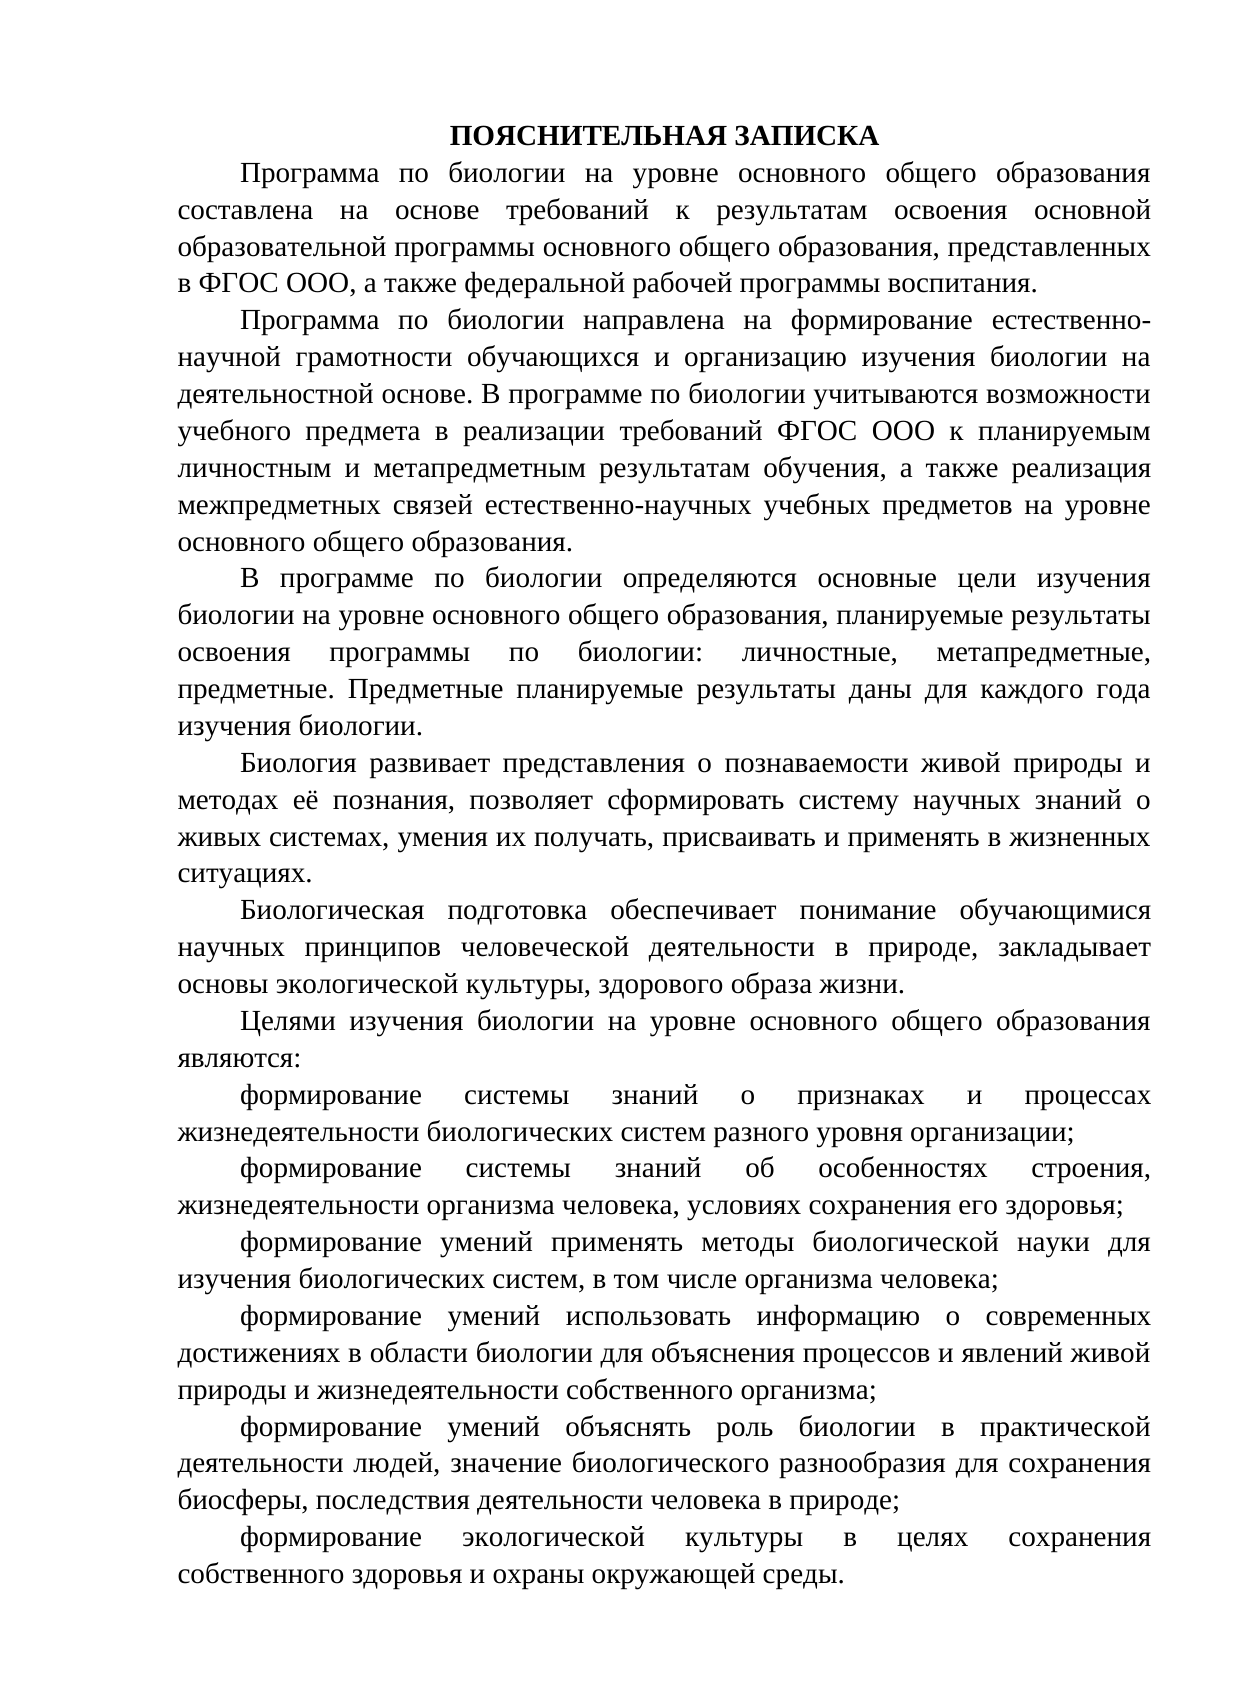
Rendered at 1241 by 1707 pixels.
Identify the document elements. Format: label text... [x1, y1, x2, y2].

text формирование экологической культуры в целях сохранения собственного здоровья и охраны окружающей среды. [177, 1519, 1152, 1590]
text ПОЯСНИТЕЛЬНАЯ ЗАПИСКА [177, 118, 1152, 152]
text Биологическая подготовка обеспечивает понимание обучающимися научных принципов человеческой деятельности в природе, закладывает основы экологической культуры, здорового образа жизни. [177, 892, 1152, 1000]
text формирование системы знаний об особенностях строения, жизнедеятельности организма человека, условиях сохранения его здоровья; [177, 1151, 1152, 1221]
text Целями изучения биологии на уровне основного общего образования являются: [177, 1003, 1152, 1073]
text формирование системы знаний о признаках и процессах жизнедеятельности биологических систем разного уровня организации; [177, 1077, 1152, 1147]
text формирование умений использовать информацию о современных достижениях в области биологии для объяснения процессов и явлений живой природы и жизнедеятельности собственного организма; [177, 1298, 1152, 1405]
text формирование умений применять методы биологической науки для изучения биологических систем, в том числе организма человека; [177, 1224, 1152, 1295]
text Программа по биологии на уровне основного общего образования составлена на основе требований к результатам освоения основной образовательной программы основного общего образования, представленных в ФГОС ООО, а также федеральной рабочей программы воспитания. [177, 155, 1152, 299]
text Программа по биологии направлена на формирование естественно-научной грамотности обучающихся и организацию изучения биологии на деятельностной основе. В программе по биологии учитываются возможности учебного предмета в реализации требований ФГОС ООО к планируемым личностным и метапредметным результатам обучения, а также реализация межпредметных связей естественно-научных учебных предметов на уровне основного общего образования. [177, 302, 1152, 557]
text В программе по биологии определяются основные цели изучения биологии на уровне основного общего образования, планируемые результаты освоения программы по биологии: личностные, метапредметные, предметные. Предметные планируемые результаты даны для каждого года изучения биологии. [177, 561, 1152, 742]
text Биология развивает представления о познаваемости живой природы и методах её познания, позволяет сформировать систему научных знаний о живых системах, умения их получать, присваивать и применять в жизненных ситуациях. [177, 745, 1152, 889]
text формирование умений объяснять роль биологии в практической деятельности людей, значение биологического разнообразия для сохранения биосферы, последствия деятельности человека в природе; [177, 1409, 1152, 1516]
